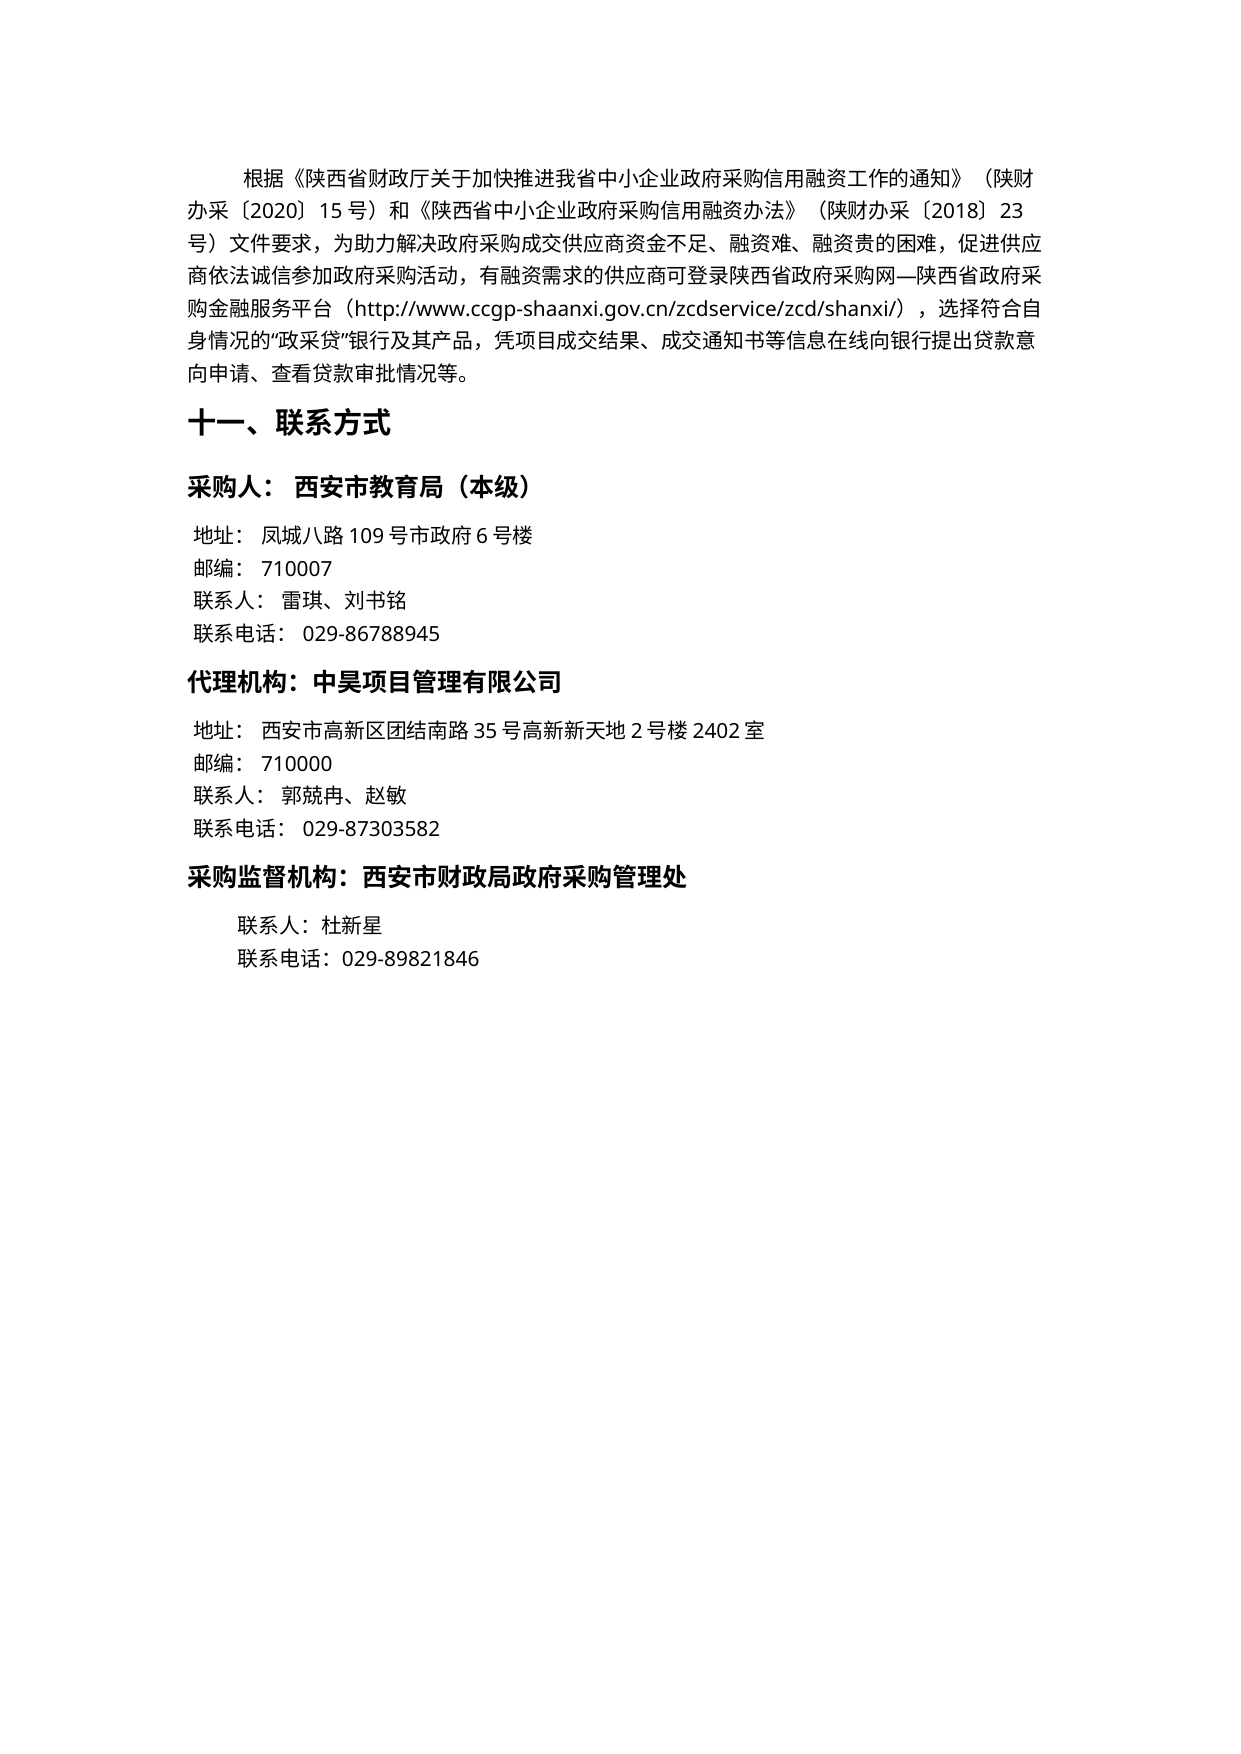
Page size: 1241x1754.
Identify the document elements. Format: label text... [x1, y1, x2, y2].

text 联系人： 雷琪、刘书铭 [187, 584, 1053, 617]
text 采购人： 西安市教育局（本级） [187, 454, 1053, 519]
text 联系人： 郭兢冉、赵敏 [187, 779, 1053, 812]
text 联系电话： 029-87303582 [187, 812, 1053, 844]
text 采购监督机构：西安市财政局政府采购管理处 [187, 844, 1053, 909]
text 联系电话：029-89821846 [187, 942, 1053, 974]
text 联系人：杜新星 [187, 909, 1053, 942]
text 地址： 凤城八路109号市政府6号楼 [187, 519, 1053, 552]
text 代理机构：中昊项目管理有限公司 [187, 649, 1053, 714]
text 地址： 西安市高新区团结南路35号高新新天地2号楼2402室 [187, 714, 1053, 747]
text 邮编： 710000 [187, 747, 1053, 779]
text 根据《陕西省财政厅关于加快推进我省中小企业政府采购信用融资工作的通知》（陕财办采〔2020〕15 号）和《陕西省中小企业政府采购信用融资办法》（陕财办采〔2018〕23 号）文件要求，为助力解决政府采购成交供应商资金不足、融资难、融资贵的困难，促进供应商依法诚信参加政府采购活动，有融资需求的供应商可登录陕西省政府采购网—陕西省政府采购金融服务平台（http://www.ccgp-shaanxi.gov.cn/zcdservice/zcd/shanxi/），选择符合自身情况的“政采贷”银行及其产品，凭项目成交结果、成交通知书等信息在线向银行提出贷款意向申请、查看贷款审批情况等。 [187, 162, 1053, 389]
text 联系电话： 029-86788945 [187, 617, 1053, 649]
text 十一、联系方式 [187, 389, 1053, 454]
text 邮编： 710007 [187, 552, 1053, 584]
